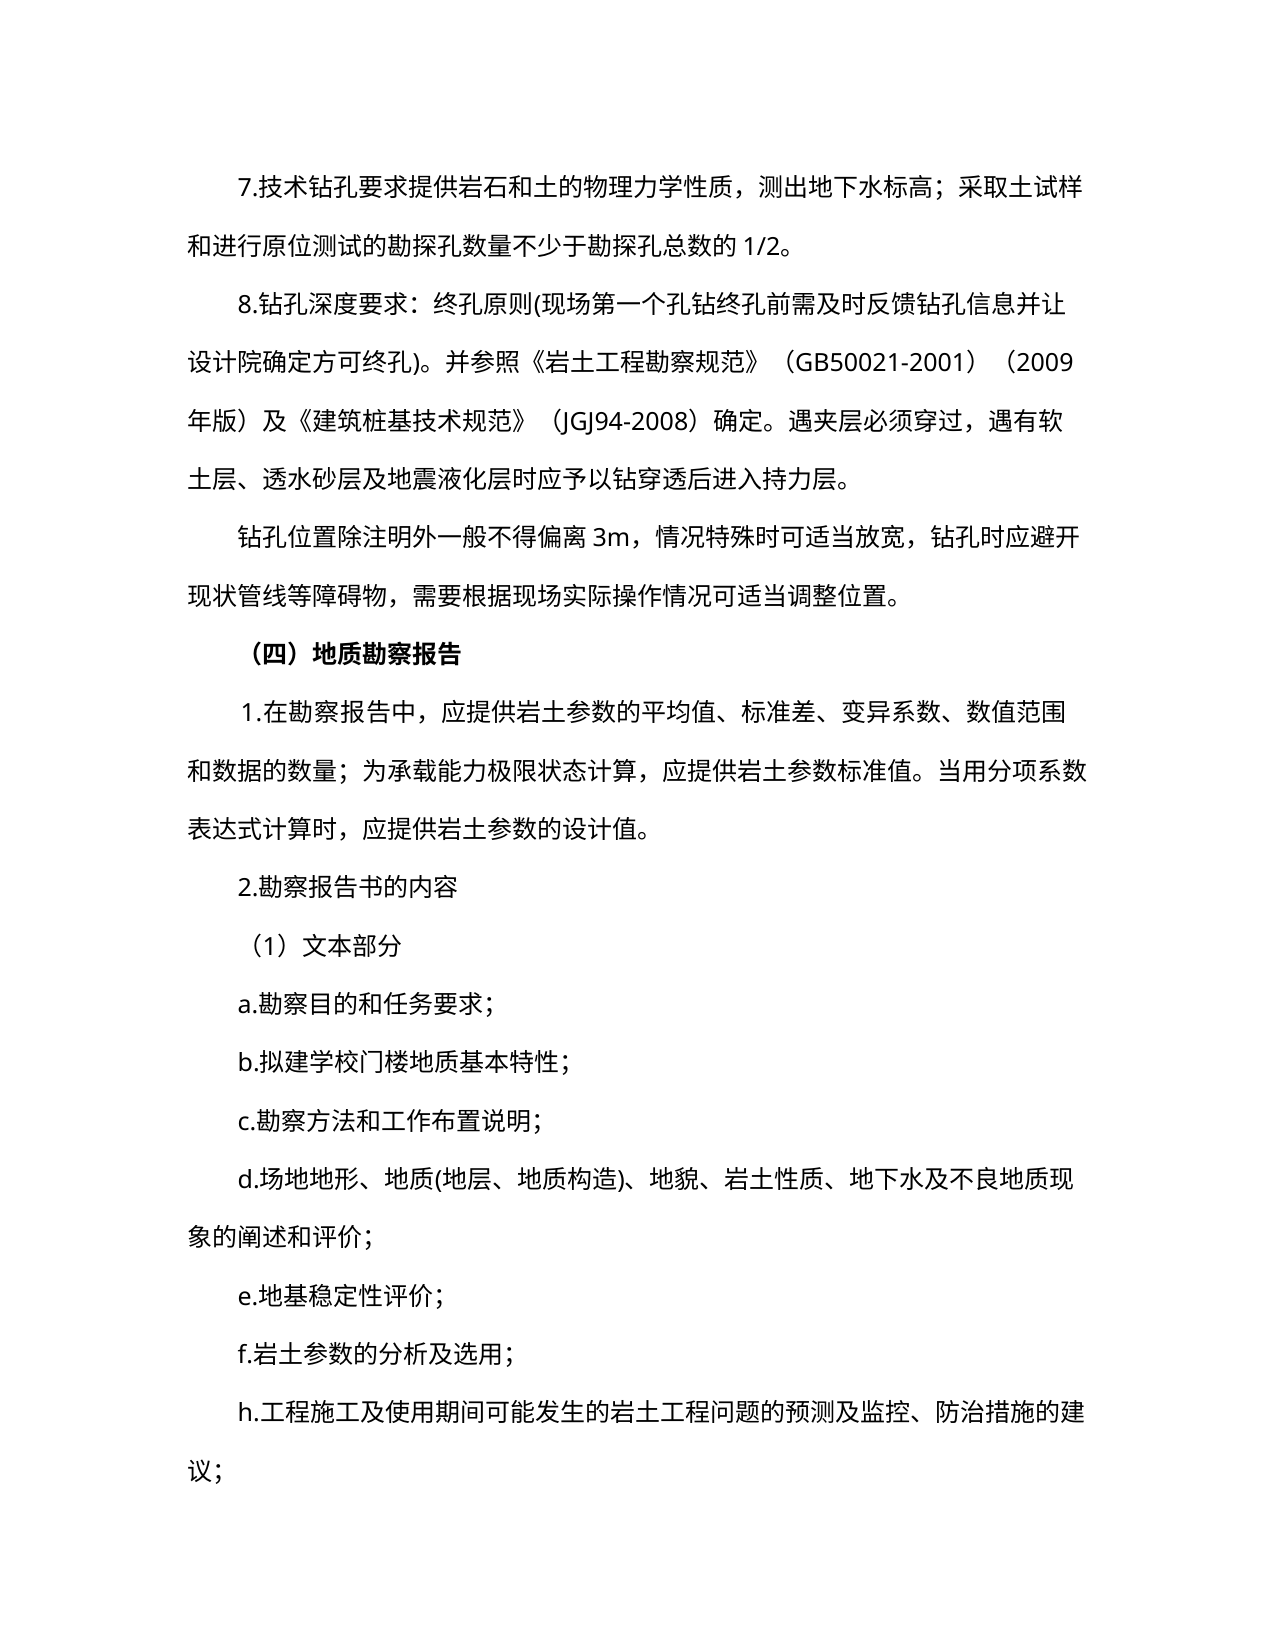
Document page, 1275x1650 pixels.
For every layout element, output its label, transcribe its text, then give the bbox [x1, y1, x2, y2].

text e.地基稳定性评价； [187, 1258, 1087, 1317]
text （四）地质勘察报告 [187, 617, 1087, 675]
text 7.技术钻孔要求提供岩石和土的物理力学性质，测出地下水标高；采取土试样和进行原位测试的勘探孔数量不少于勘探孔总数的1/2。 [187, 150, 1087, 267]
text d.场地地形、地质(地层、地质构造)、地貌、岩土性质、地下水及不良地质现象的阐述和评价； [187, 1142, 1087, 1258]
text h.工程施工及使用期间可能发生的岩土工程问题的预测及监控、防治措施的建议； [187, 1375, 1087, 1492]
text b.拟建学校门楼地质基本特性； [187, 1025, 1087, 1083]
text 8.钻孔深度要求：终孔原则(现场第一个孔钻终孔前需及时反馈钻孔信息并让设计院确定方可终孔)。并参照《岩土工程勘察规范》（GB50021-2001）（2009年版）及《建筑桩基技术规范》（JGJ94-2008）确定。遇夹层必须穿过，遇有软土层、透水砂层及地震液化层时应予以钻穿透后进入持力层。 [187, 267, 1087, 500]
text f.岩土参数的分析及选用； [187, 1317, 1087, 1375]
text a.勘察目的和任务要求； [187, 967, 1087, 1025]
text 2.勘察报告书的内容 [187, 850, 1087, 908]
text 钻孔位置除注明外一般不得偏离3m，情况特殊时可适当放宽，钻孔时应避开现状管线等障碍物，需要根据现场实际操作情况可适当调整位置。 [187, 500, 1087, 617]
text 1.在勘察报告中，应提供岩土参数的平均值、标准差、变异系数、数值范围和数据的数量；为承载能力极限状态计算，应提供岩土参数标准值。当用分项系数表达式计算时，应提供岩土参数的设计值。 [187, 675, 1087, 850]
text c.勘察方法和工作布置说明； [187, 1083, 1087, 1142]
text （1）文本部分 [187, 908, 1087, 967]
